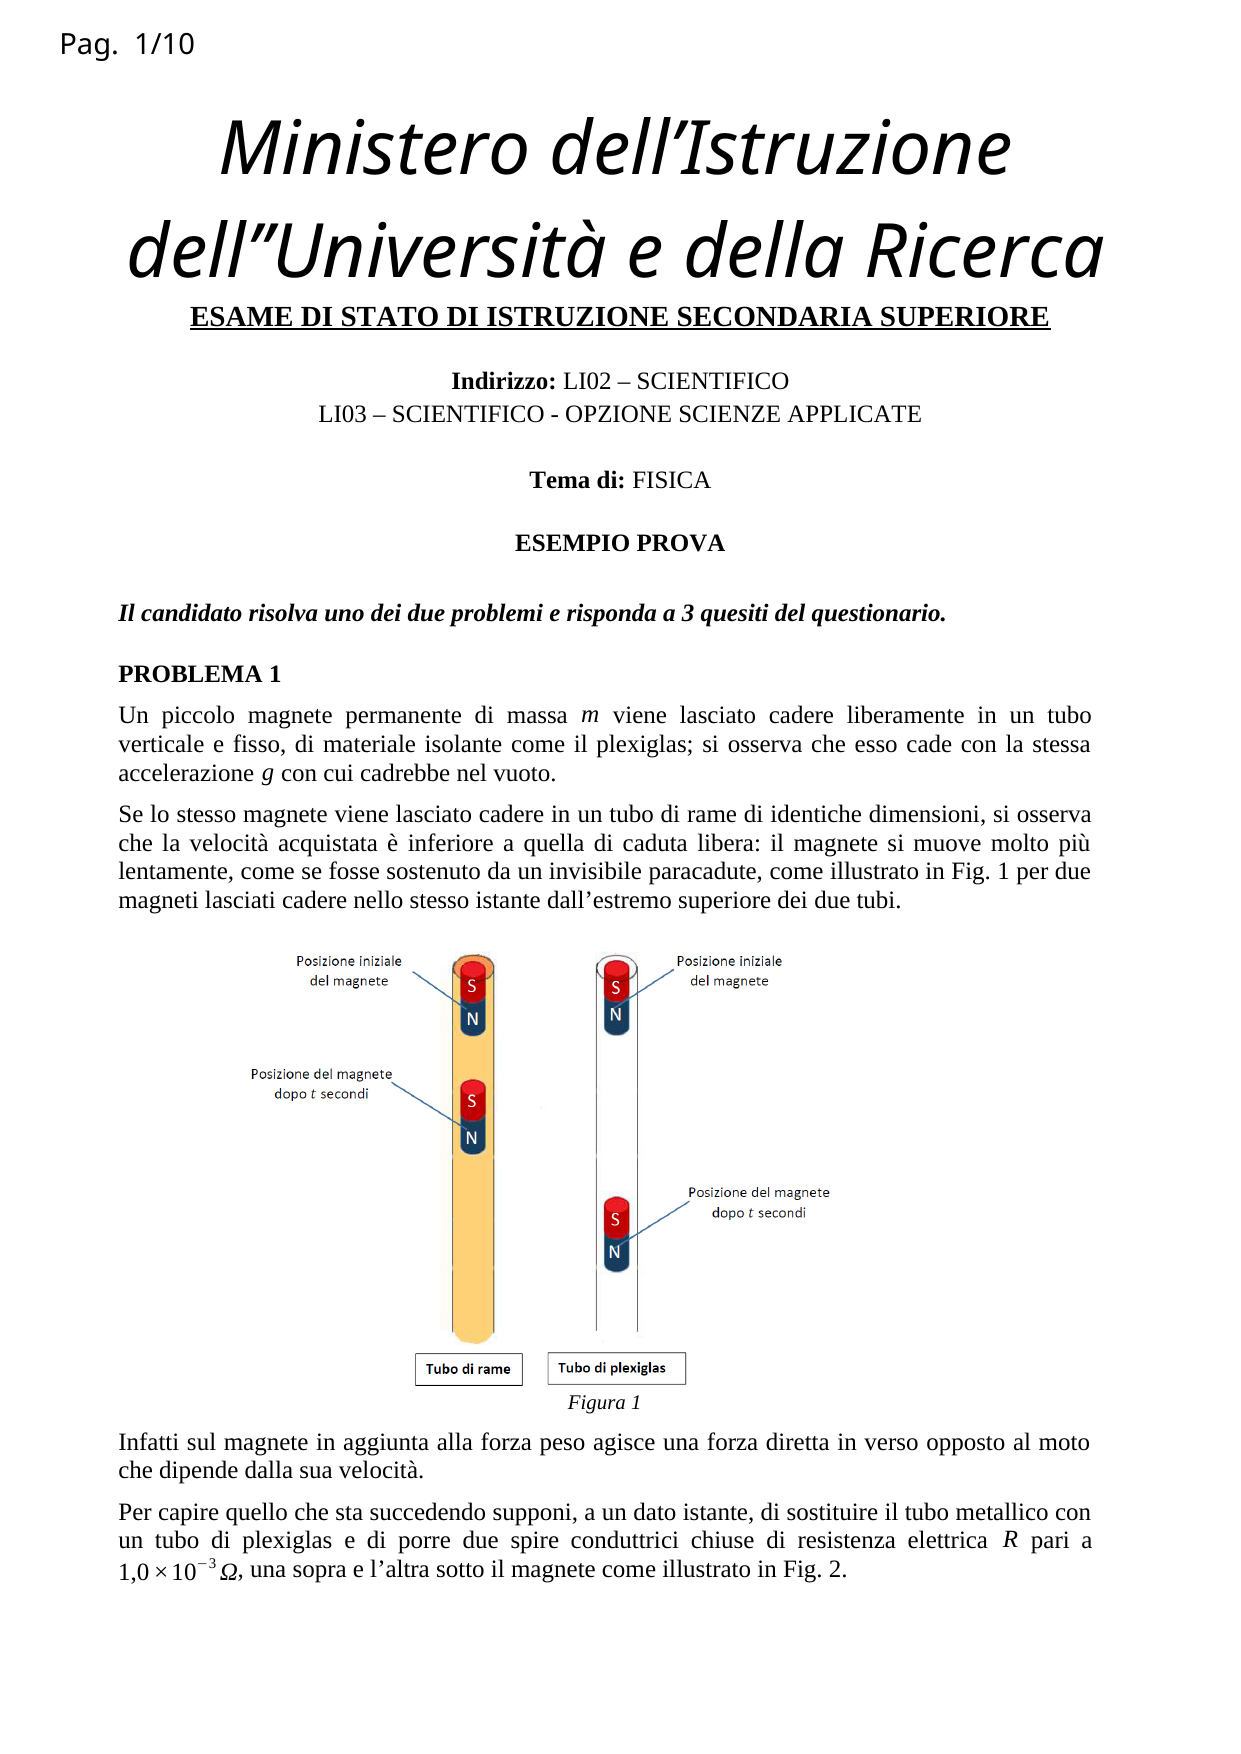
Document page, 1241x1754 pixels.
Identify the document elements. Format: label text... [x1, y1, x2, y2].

text ESAME DI STATO DI ISTRUZIONE SECONDARIA SUPERIORE [118, 299, 1122, 332]
text Infatti sul magnete in aggiunta alla forza peso agisce una forza diretta in verso opposto al moto che dipende dalla sua velocità. [118, 1427, 1092, 1484]
text ESEMPIO PROVA [118, 528, 1122, 557]
text PROBLEMA 1 [118, 659, 1122, 688]
text Per capire quello che sta succedendo supponi, a un dato istante, di sostituire il tubo metallico con un tubo di plexiglas e di porre due spire conduttrici chiuse di resistenza elettrica pari a , una sopra e l’altra sotto il magnete come illustrato in Fig. 2. [118, 1497, 1092, 1586]
text LI03 – SCIENTIFICO - OPZIONE SCIENZE APPLICATE [118, 399, 1122, 428]
text Il candidato risolva uno dei due problemi e risponda a 3 quesiti del questionario. [118, 598, 1122, 627]
text Se lo stesso magnete viene lasciato cadere in un tubo di rame di identiche dimensioni, si osserva che la velocità acquistata è inferiore a quella di caduta libera: il magnete si muove molto più lentamente, come se fosse sostenuto da un invisibile paracadute, come illustrato in Fig. 1 per due magneti lasciati cadere nello stesso istante dall’estremo superiore dei due tubi. [118, 799, 1092, 914]
text Tema di: FISICA [118, 466, 1122, 494]
text Ministero dell’Istruzione dell’’Università e della Ricerca [59, 94, 1181, 299]
text Un piccolo magnete permanente di massa viene lasciato cadere liberamente in un tubo verticale e fisso, di materiale isolante come il plexiglas; si osserva che esso cade con la stessa accelerazione con cui cadrebbe nel vuoto. [118, 700, 1092, 786]
text Indirizzo: LI02 – SCIENTIFICO [59, 366, 1181, 395]
text Figura 1 [118, 938, 1093, 1414]
